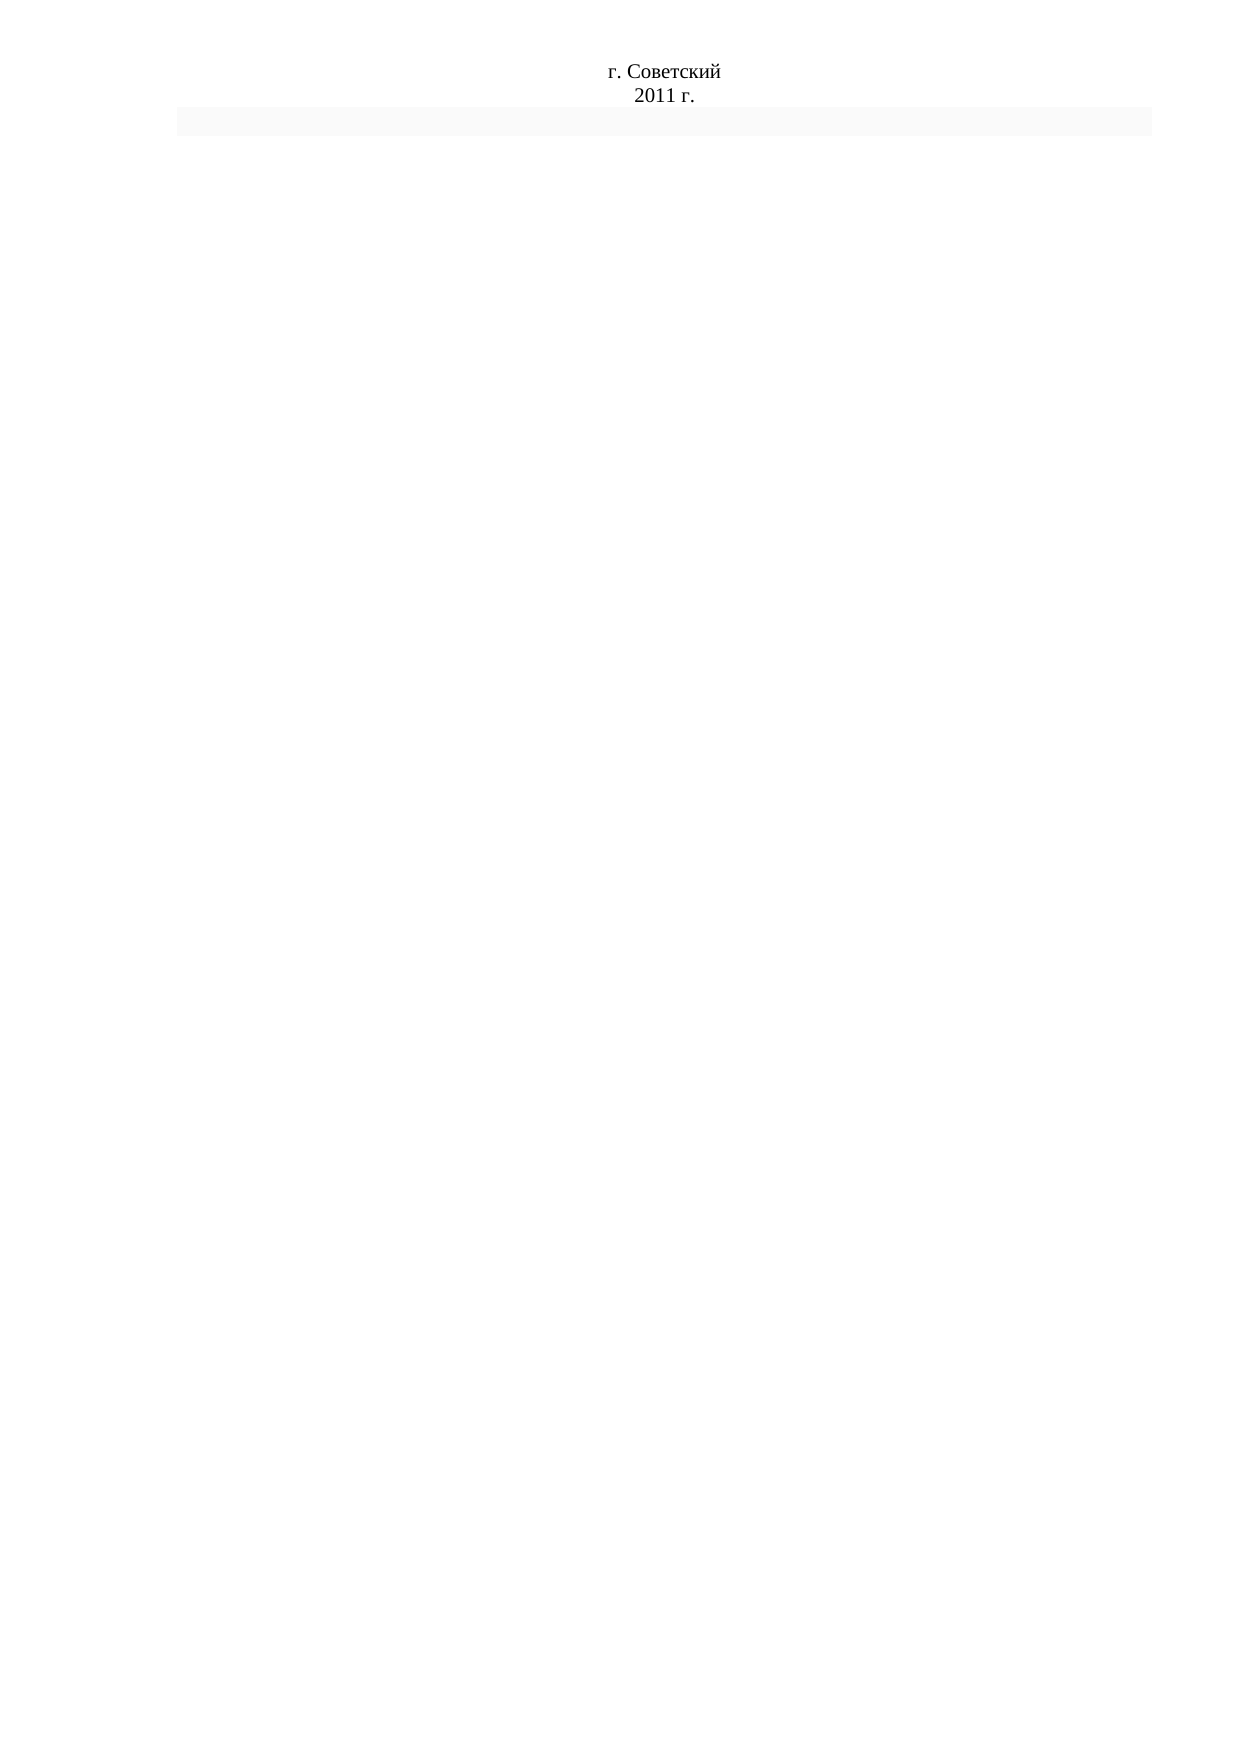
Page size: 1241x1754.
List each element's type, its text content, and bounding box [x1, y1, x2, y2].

text 2011 г. [177, 83, 1152, 107]
text г. Советский [177, 59, 1152, 83]
